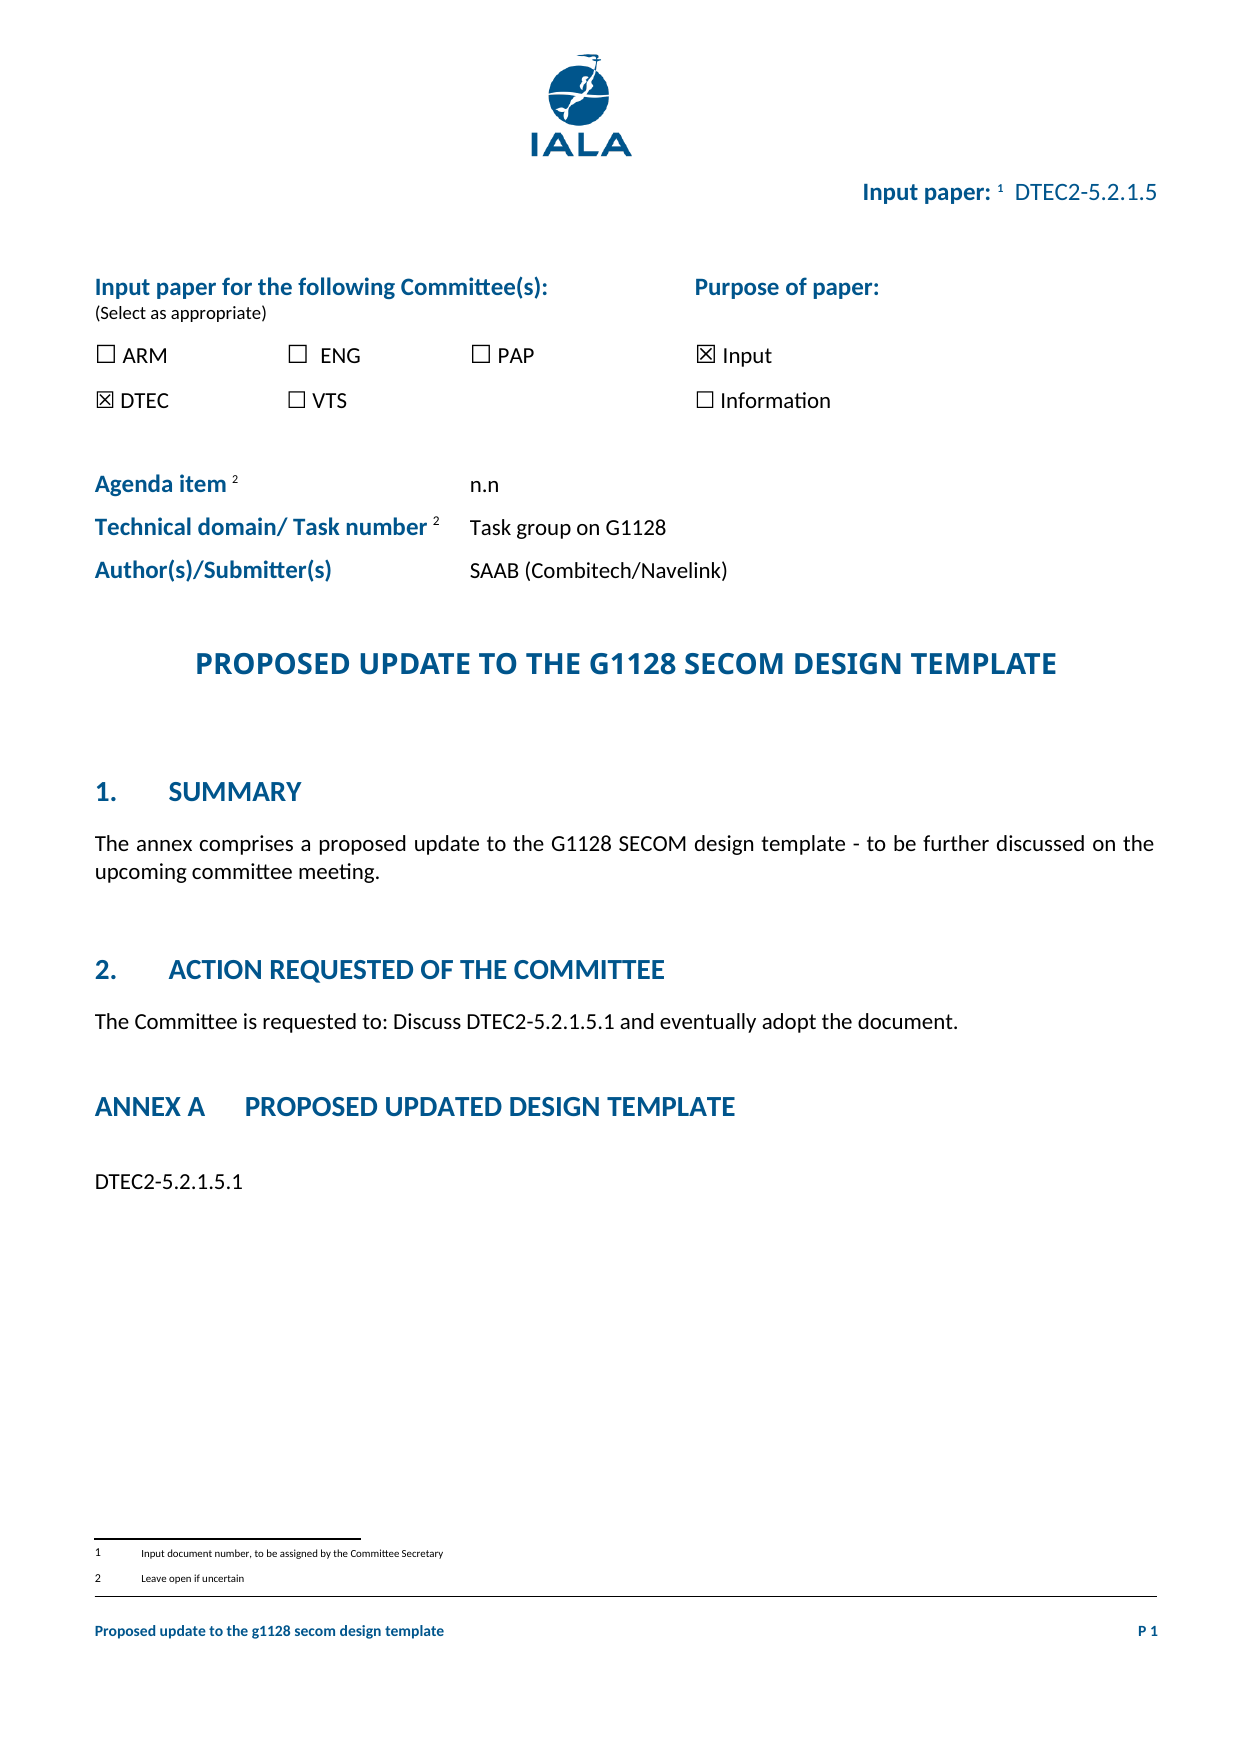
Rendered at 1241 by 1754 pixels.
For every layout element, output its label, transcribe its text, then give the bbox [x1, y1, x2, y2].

text Agenda item n.n [94, 468, 1157, 498]
text Author(s)/Submitter(s) SAAB (Combitech/Navelink) [94, 554, 1157, 584]
text The Committee is requested to: Discuss DTEC2-5.2.1.5.1 and eventually adopt the document. [94, 1007, 1157, 1036]
text Input paper: DTEC2-5.2.1.5 [94, 181, 1157, 206]
text proposed updated design template [94, 1088, 1157, 1124]
picture [508, 42, 649, 179]
title Proposed update to the g1128 secom design template [94, 644, 1157, 683]
subtitle Action requested of the Committee [94, 951, 1157, 987]
text (Select as appropriate) [94, 302, 1157, 324]
text DTEC2-5.2.1.5.1 [94, 1167, 1157, 1195]
text Technical domain/ Task number 2 Task group on G1128 [94, 511, 1157, 541]
text Input paper for the following Committee(s): Purpose of paper: [94, 271, 1157, 302]
subtitle Summary [94, 773, 1157, 809]
text DTEC VTS Information [94, 383, 1157, 415]
text The annex comprises a proposed update to the G1128 SECOM design template - to be further discussed on the upcoming committee meeting. [94, 829, 1157, 886]
text ARM ENG PAP Input [94, 337, 1157, 371]
